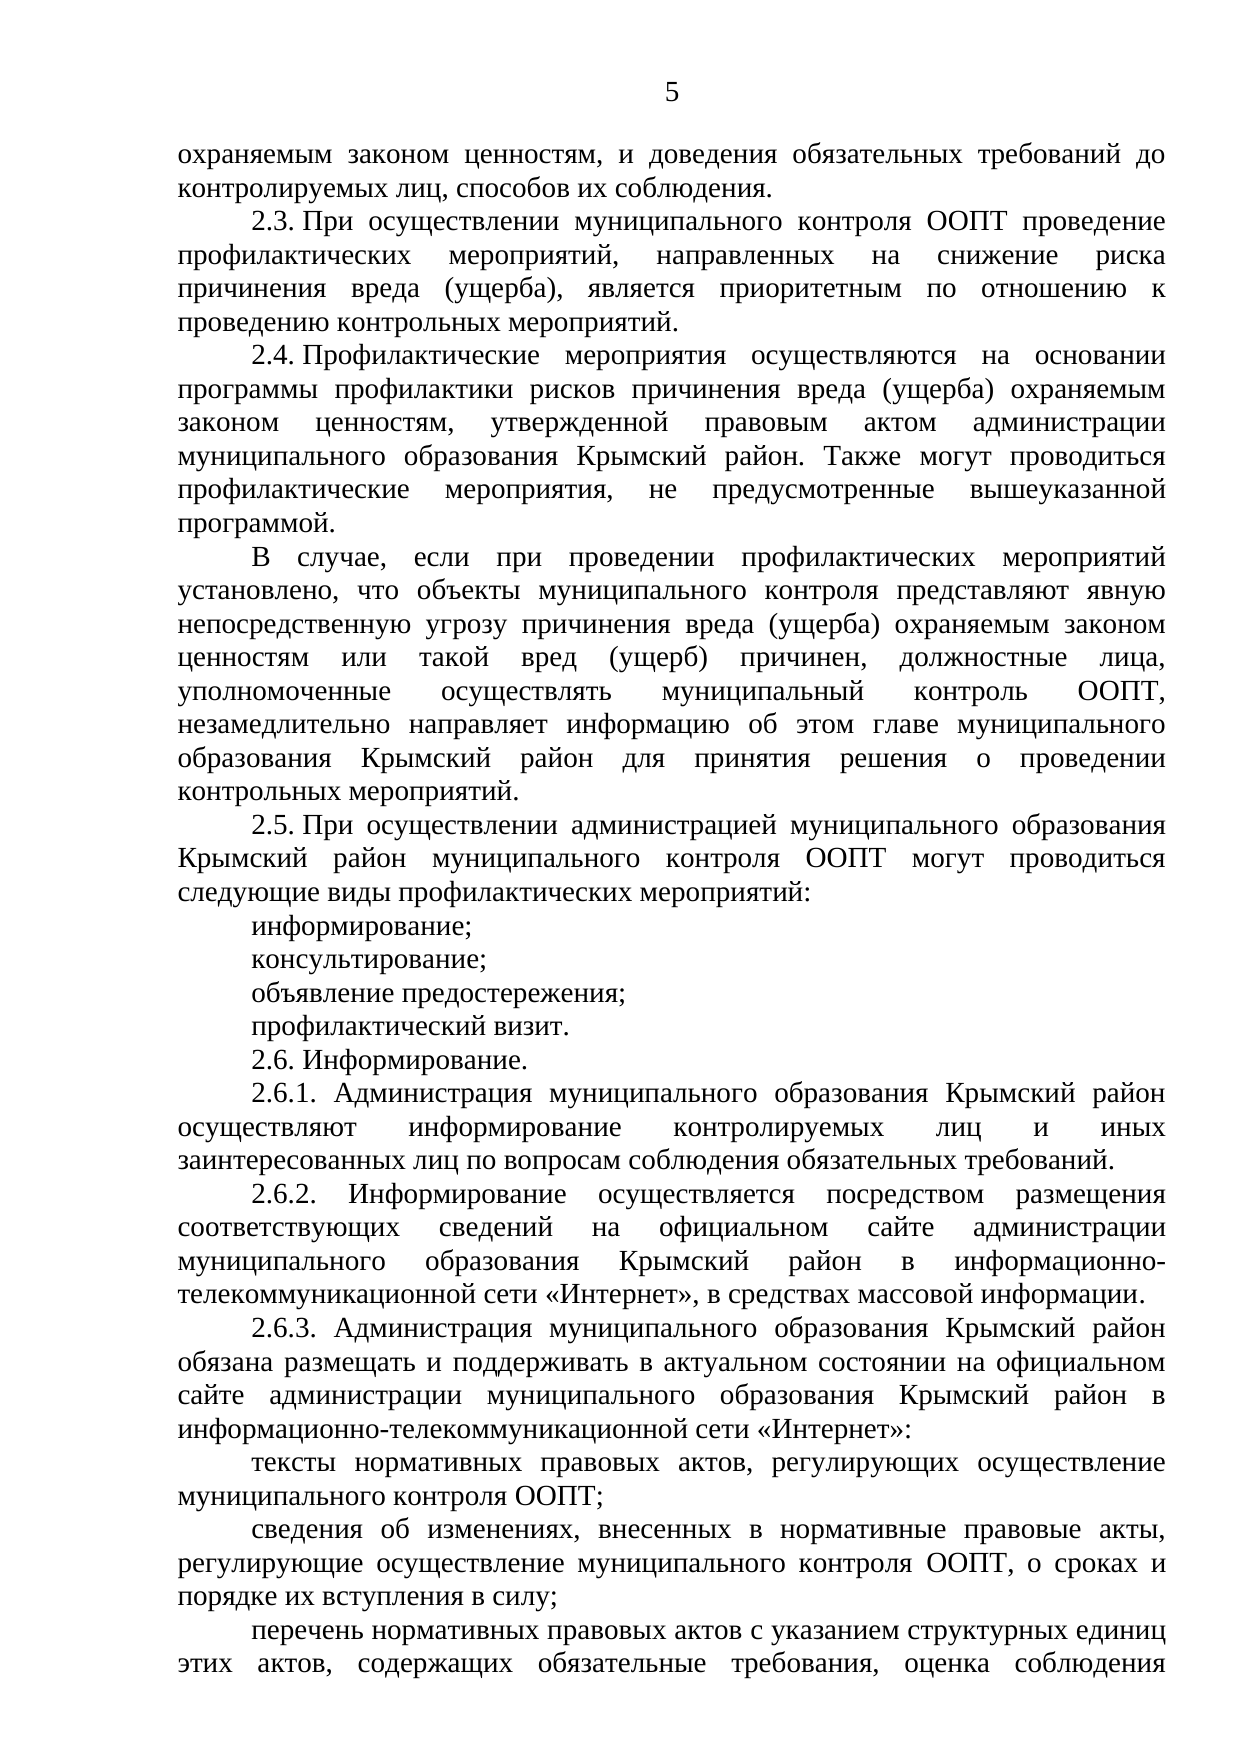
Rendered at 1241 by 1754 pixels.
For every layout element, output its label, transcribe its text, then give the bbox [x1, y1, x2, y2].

text 2.6.3. Администрация муниципального образования Крымский район обязана размещать и поддерживать в актуальном состоянии на официальном сайте администрации муниципального образования Крымский район в информационно-телекоммуникационной сети «Интернет»: [177, 1310, 1167, 1444]
text объявление предостережения; [177, 975, 1167, 1008]
text тексты нормативных правовых актов, регулирующих осуществление муниципального контроля ООПТ; [177, 1444, 1167, 1511]
text 2.6.1. Администрация муниципального образования Крымский район осуществляют информирование контролируемых лиц и иных заинтересованных лиц по вопросам соблюдения обязательных требований. [177, 1075, 1167, 1176]
text В случае, если при проведении профилактических мероприятий установлено, что объекты муниципального контроля представляют явную непосредственную угрозу причинения вреда (ущерба) охраняемым законом ценностям или такой вред (ущерб) причинен, должностные лица, уполномоченные осуществлять муниципальный контроль ООПТ, незамедлительно направляет информацию об этом главе муниципального образования Крымский район для принятия решения о проведении контрольных мероприятий. [177, 539, 1167, 807]
text 2.3. При осуществлении муниципального контроля ООПТ проведение профилактических мероприятий, направленных на снижение риска причинения вреда (ущерба), является приоритетным по отношению к проведению контрольных мероприятий. [177, 203, 1167, 337]
text консультирование; [177, 941, 1167, 975]
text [177, 136, 1167, 203]
text профилактический визит. [177, 1008, 1167, 1042]
text информирование; [177, 908, 1167, 941]
text 2.6. Информирование. [177, 1042, 1167, 1075]
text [177, 1612, 1167, 1679]
text 2.6.2. Информирование осуществляется посредством размещения соответствующих сведений на официальном сайте администрации муниципального образования Крымский район в информационно-телекоммуникационной сети «Интернет», в средствах массовой информации. [177, 1176, 1167, 1310]
text сведения об изменениях, внесенных в нормативные правовые акты, регулирующие осуществление муниципального контроля ООПТ, о сроках и порядке их вступления в силу; [177, 1511, 1167, 1612]
text 2.5. При осуществлении администрацией муниципального образования Крымский район муниципального контроля ООПТ могут проводиться следующие виды профилактических мероприятий: [177, 807, 1167, 908]
text 2.4. Профилактические мероприятия осуществляются на основании программы профилактики рисков причинения вреда (ущерба) охраняемым законом ценностям, утвержденной правовым актом администрации муниципального образования Крымский район. Также могут проводиться профилактические мероприятия, не предусмотренные вышеуказанной программой. [177, 337, 1167, 539]
